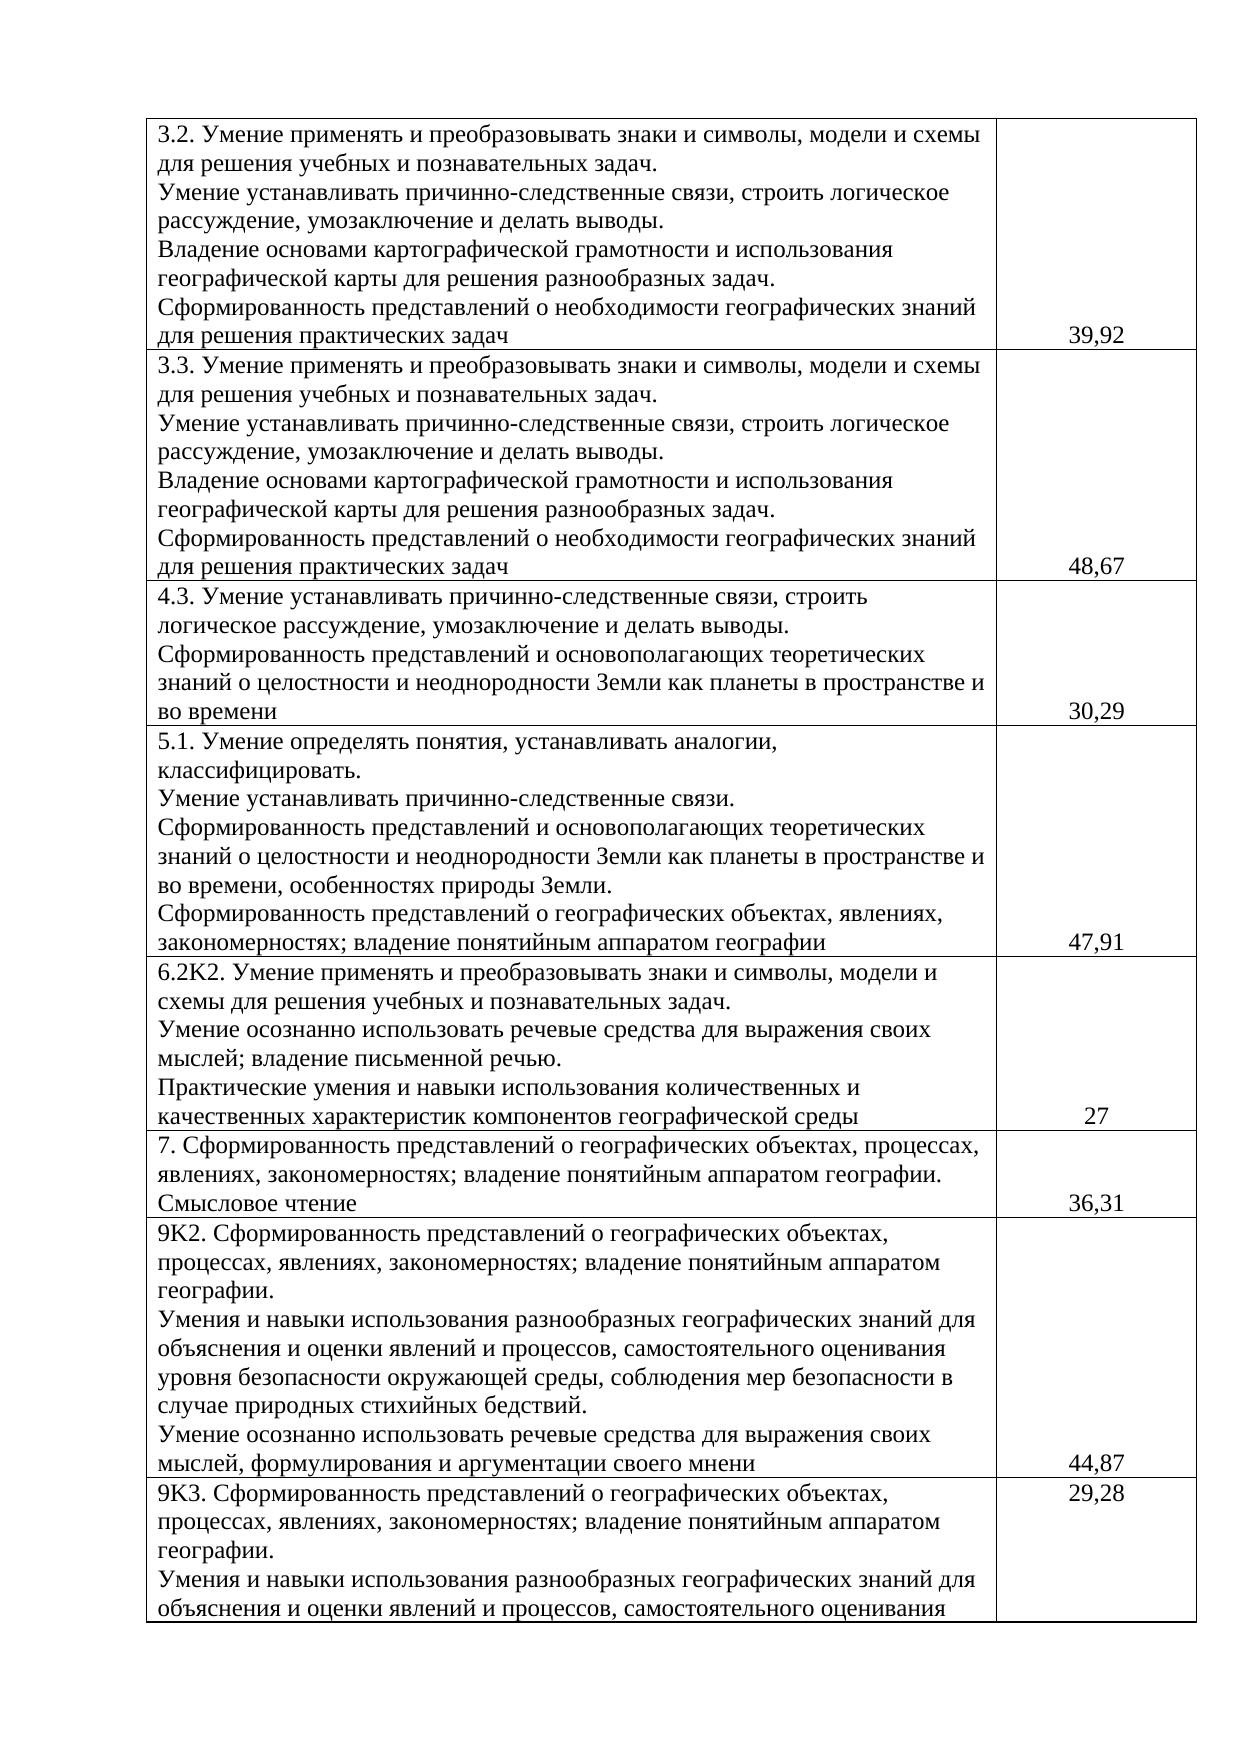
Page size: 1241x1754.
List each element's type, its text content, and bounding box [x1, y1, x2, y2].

table_cell 44,87 [997, 1218, 1196, 1477]
table_cell 3.2. Умение применять и преобразовывать знаки и символы, модели и схемы для решения учебных и познавательных задач. Умение устанавливать причинно-следственные связи, строить логическое рассуждение, умозаключение и делать выводы. Владение основами картографической грамотности и использования географической карты для решения разнообразных задач. Сформированность представлений о необходимости географических знаний для решения практических задач [147, 119, 996, 349]
table_cell 36,31 [997, 1131, 1196, 1217]
table_cell 4.3. Умение устанавливать причинно-следственные связи, строить логическое рассуждение, умозаключение и делать выводы. Сформированность представлений и основополагающих теоретических знаний о целостности и неоднородности Земли как планеты в пространстве и во времени [147, 581, 996, 725]
table_cell 3.3. Умение применять и преобразовывать знаки и символы, модели и схемы для решения учебных и познавательных задач. Умение устанавливать причинно-следственные связи, строить логическое рассуждение, умозаключение и делать выводы. Владение основами картографической грамотности и использования географической карты для решения разнообразных задач. Сформированность представлений о необходимости географических знаний для решения практических задач [147, 350, 996, 580]
table_cell 29,28 [997, 1478, 1196, 1621]
table_cell 47,91 [997, 726, 1196, 956]
table_cell 48,67 [997, 350, 1196, 580]
table_cell 39,92 [997, 119, 1196, 349]
table_cell 27 [997, 957, 1196, 1129]
table_cell 7. Сформированность представлений о географических объектах, процессах, явлениях, закономерностях; владение понятийным аппаратом географии. Смысловое чтение [147, 1131, 996, 1217]
table_cell 30,29 [997, 581, 1196, 725]
table_cell 9K2. Сформированность представлений о географических объектах, процессах, явлениях, закономерностях; владение понятийным аппаратом географии. Умения и навыки использования разнообразных географических знаний для объяснения и оценки явлений и процессов, самостоятельного оценивания уровня безопасности окружающей среды, соблюдения мер безопасности в случае природных стихийных бедствий. Умение осознанно использовать речевые средства для выражения своих мыслей, формулирования и аргументации своего мнени [147, 1218, 996, 1477]
table_cell 6.2K2. Умение применять и преобразовывать знаки и символы, модели и схемы для решения учебных и познавательных задач. Умение осознанно использовать речевые средства для выражения своих мыслей; владение письменной речью. Практические умения и навыки использования количественных и качественных характеристик компонентов географической среды [147, 957, 996, 1129]
table_cell 5.1. Умение определять понятия, устанавливать аналогии, классифицировать. Умение устанавливать причинно-следственные связи. Сформированность представлений и основополагающих теоретических знаний о целостности и неоднородности Земли как планеты в пространстве и во времени, особенностях природы Земли. Сформированность представлений о географических объектах, явлениях, закономерностях; владение понятийным аппаратом географии [147, 726, 996, 956]
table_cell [147, 1478, 996, 1621]
